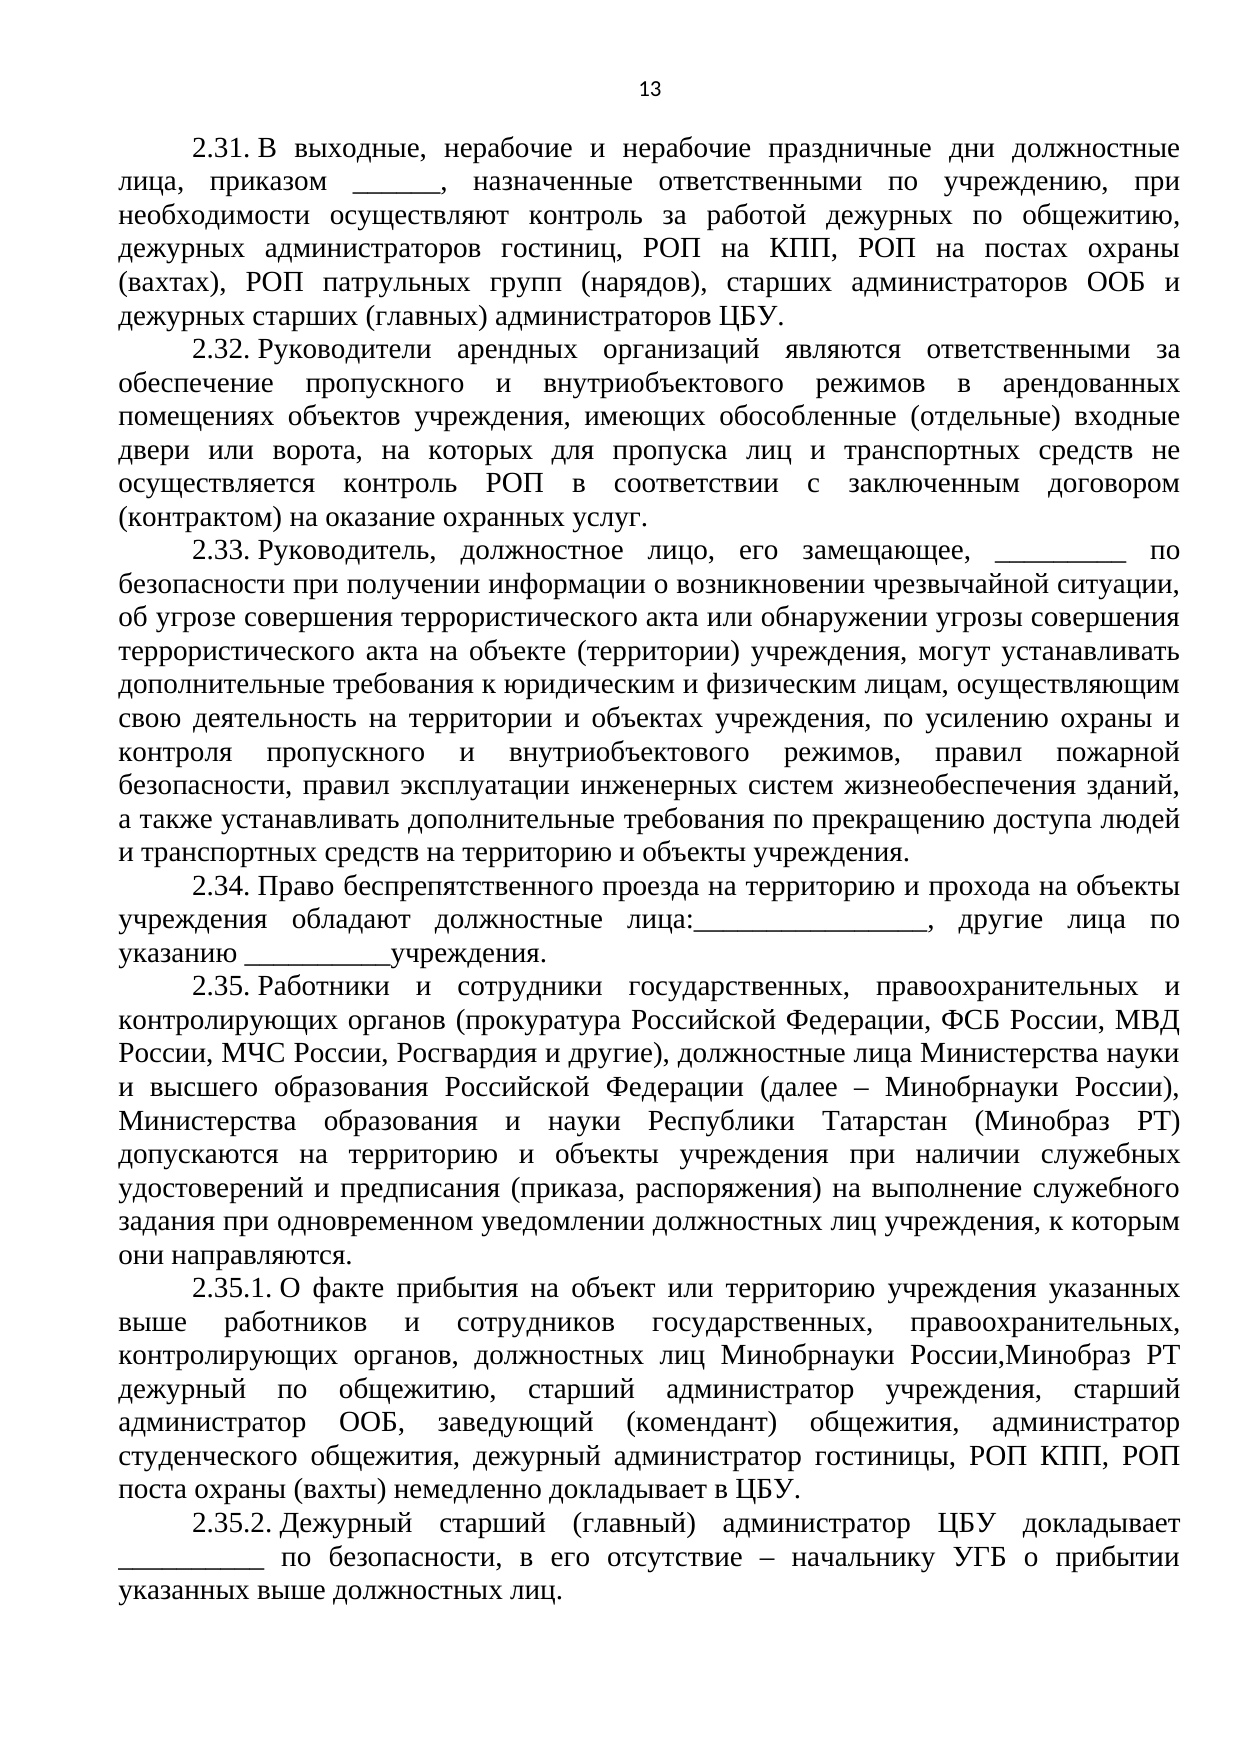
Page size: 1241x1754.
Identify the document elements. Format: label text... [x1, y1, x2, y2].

text 2.34. Право беспрепятственного проезда на территорию и прохода на объекты учреждения обладают должностные лица:________________, другие лица по указанию __________учреждения. [118, 868, 1181, 968]
text 2.31. В выходные, нерабочие и нерабочие праздничные дни должностные лица, приказом ______, назначенные ответственными по учреждению, при необходимости осуществляют контроль за работой дежурных по общежитию, дежурных администраторов гостиниц, РОП на КПП, РОП на постах охраны (вахтах), РОП патрульных групп (нарядов), старших администраторов ООБ и дежурных старших (главных) администраторов ЦБУ. [118, 130, 1181, 331]
text 2.35.2. Дежурный старший (главный) администратор ЦБУ докладывает __________ по безопасности, в его отсутствие – начальнику УГБ о прибытии указанных выше должностных лиц. [118, 1505, 1181, 1606]
text 2.35. Работники и сотрудники государственных, правоохранительных и контролирующих органов (прокуратура Российской Федерации, ФСБ России, МВД России, МЧС России, Росгвардия и другие), должностные лица Министерства науки и высшего образования Российской Федерации (далее – Минобрнауки России), Министерства образования и науки Республики Татарстан (Минобраз РТ) допускаются на территорию и объекты учреждения при наличии служебных удостоверений и предписания (приказа, распоряжения) на выполнение служебного задания при одновременном уведомлении должностных лиц учреждения, к которым они направляются. [118, 968, 1181, 1270]
text 2.33. Руководитель, должностное лицо, его замещающее, _________ по безопасности при получении информации о возникновении чрезвычайной ситуации, об угрозе совершения террористического акта или обнаружении угрозы совершения террористического акта на объекте (территории) учреждения, могут устанавливать дополнительные требования к юридическим и физическим лицам, осуществляющим свою деятельность на территории и объектах учреждения, по усилению охраны и контроля пропускного и внутриобъектового режимов, правил пожарной безопасности, правил эксплуатации инженерных систем жизнеобеспечения зданий, а также устанавливать дополнительные требования по прекращению доступа людей и транспортных средств на территорию и объекты учреждения. [118, 532, 1181, 868]
text 2.35.1. О факте прибытия на объект или территорию учреждения указанных выше работников и сотрудников государственных, правоохранительных, контролирующих органов, должностных лиц Минобрнауки России,Минобраз РТ дежурный по общежитию, старший администратор учреждения, старший администратор ООБ, заведующий (комендант) общежития, администратор студенческого общежития, дежурный администратор гостиницы, РОП КПП, РОП поста охраны (вахты) немедленно докладывает в ЦБУ. [118, 1270, 1181, 1505]
text 2.32. Руководители арендных организаций являются ответственными за обеспечение пропускного и внутриобъектового режимов в арендованных помещениях объектов учреждения, имеющих обособленные (отдельные) входные двери или ворота, на которых для пропуска лиц и транспортных средств не осуществляется контроль РОП в соответствии с заключенным договором (контрактом) на оказание охранных услуг. [118, 331, 1181, 532]
